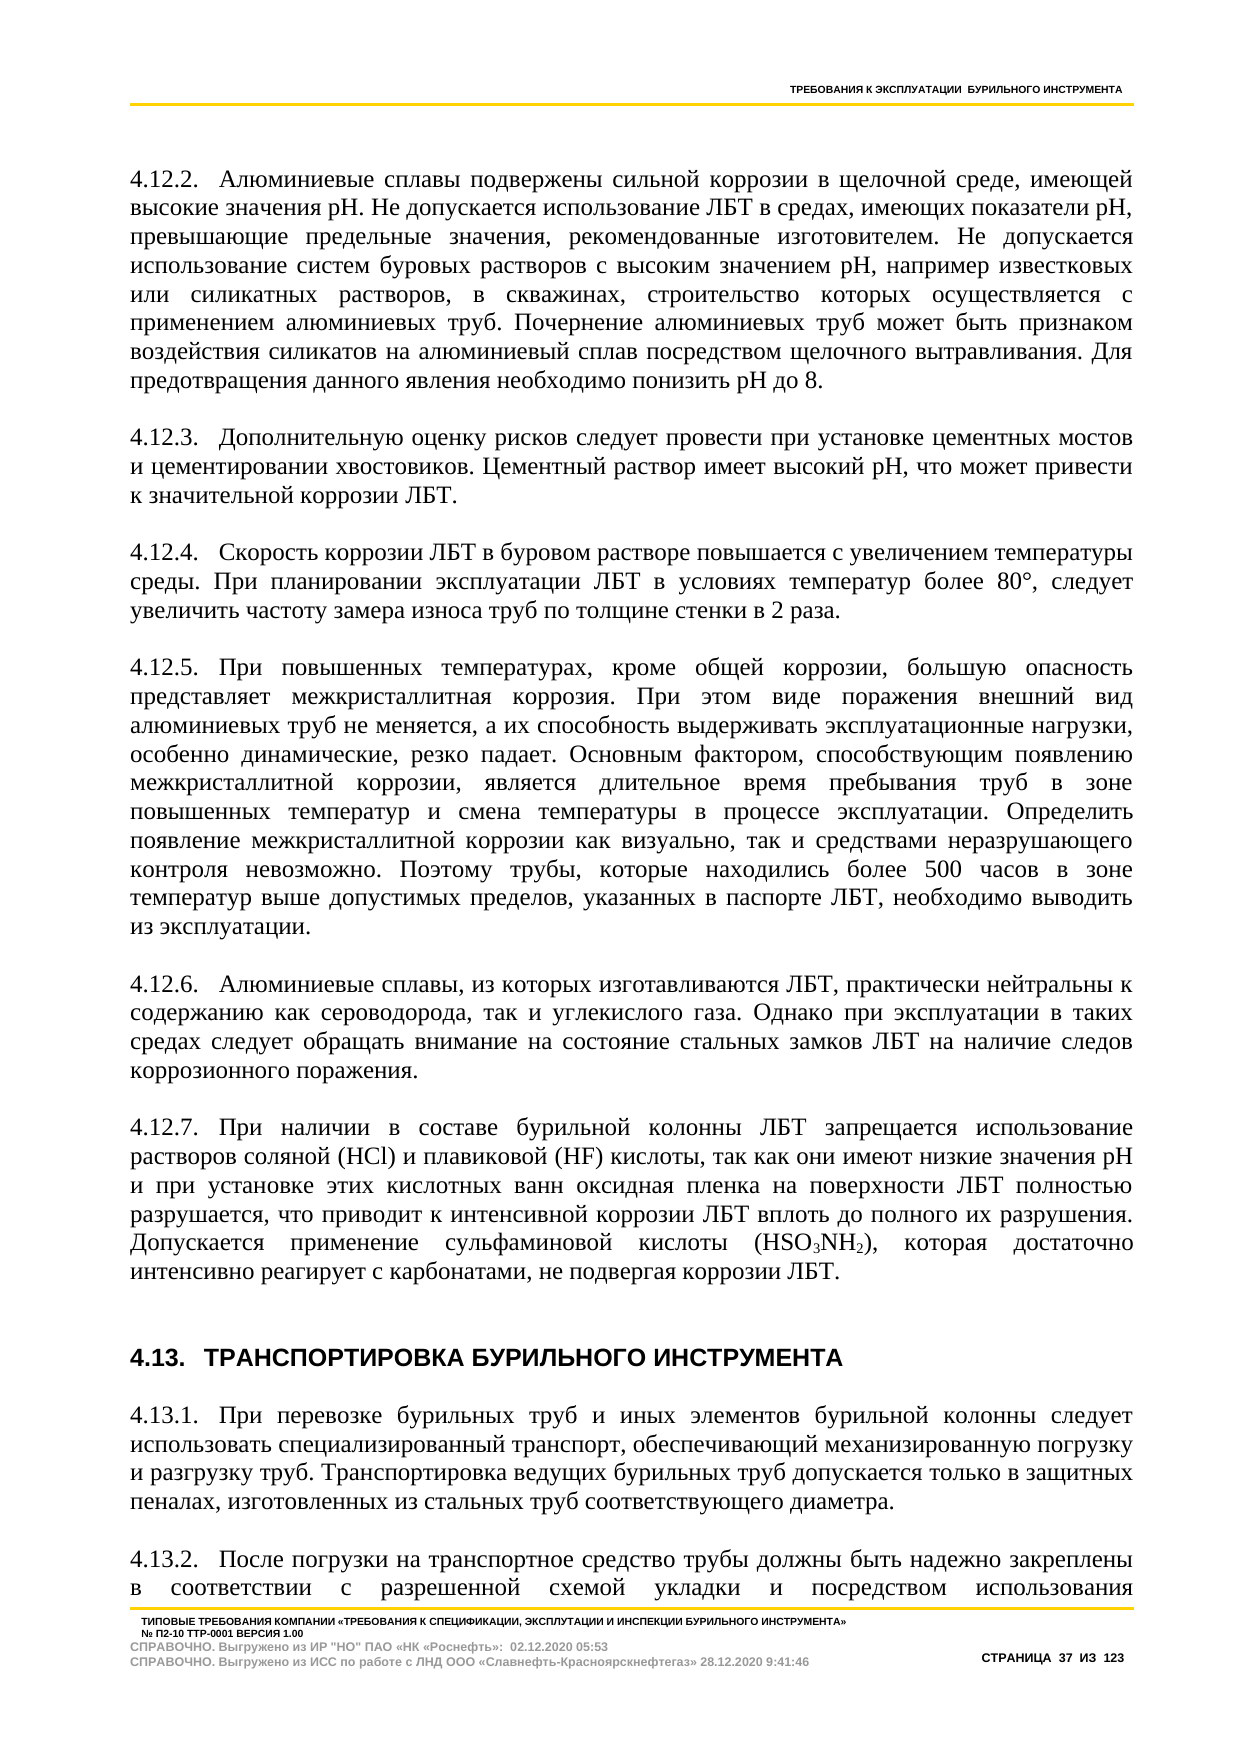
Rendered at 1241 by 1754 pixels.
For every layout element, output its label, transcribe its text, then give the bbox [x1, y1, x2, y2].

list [130, 1544, 1134, 1601]
list Скорость коррозии ЛБТ в буровом растворе повышается с увеличением температуры среды. При планировании эксплуатации ЛБТ в условиях температур более 80°, следует увеличить частоту замера износа труб по толщине стенки в 2 раза. [130, 537, 1134, 624]
list Алюминиевые сплавы подвержены сильной коррозии в щелочной среде, имеющей высокие значения рН. Не допускается использование ЛБТ в средах, имеющих показатели рН, превышающие предельные значения, рекомендованные изготовителем. Не допускается использование систем буровых растворов с высоким значением рН, например известковых или силикатных растворов, в скважинах, строительство которых осуществляется с применением алюминиевых труб. Почернение алюминиевых труб может быть признаком воздействия силикатов на алюминиевый сплав посредством щелочного вытравливания. Для предотвращения данного явления необходимо понизить рН до 8. [130, 164, 1134, 394]
list Дополнительную оценку рисков следует провести при установке цементных мостов и цементировании хвостовиков. Цементный раствор имеет высокий pH, что может привести к значительной коррозии ЛБТ. [130, 422, 1134, 509]
subtitle ТРАНСПОРТИРОВКА БУРИЛЬНОГО ИНСТРУМЕНТА [130, 1342, 1134, 1371]
list При перевозке бурильных труб и иных элементов бурильной колонны следует использовать специализированный транспорт, обеспечивающий механизированную погрузку и разгрузку труб. Транспортировка ведущих бурильных труб допускается только в защитных пеналах, изготовленных из стальных труб соответствующего диаметра. [130, 1400, 1134, 1515]
list При наличии в составе бурильной колонны ЛБТ запрещается использование растворов соляной (HCl) и плавиковой (HF) кислоты, так как они имеют низкие значения рН и при установке этих кислотных ванн оксидная пленка на поверхности ЛБТ полностью разрушается, что приводит к интенсивной коррозии ЛБТ вплоть до полного их разрушения. Допускается применение сульфаминовой кислоты (HSO3NH2), которая достаточно интенсивно реагирует с карбонатами, не подвергая коррозии ЛБТ. [130, 1112, 1134, 1285]
list Алюминиевые сплавы, из которых изготавливаются ЛБТ, практически нейтральны к содержанию как сероводорода, так и углекислого газа. Однако при эксплуатации в таких средах следует обращать внимание на состояние стальных замков ЛБТ на наличие следов коррозионного поражения. [130, 969, 1134, 1084]
list При повышенных температурах, кроме общей коррозии, большую опасность представляет межкристаллитная коррозия. При этом виде поражения внешний вид алюминиевых труб не меняется, а их способность выдерживать эксплуатационные нагрузки, особенно динамические, резко падает. Основным фактором, способствующим появлению межкристаллитной коррозии, является длительное время пребывания труб в зоне повышенных температур и смена температуры в процессе эксплуатации. Определить появление межкристаллитной коррозии как визуально, так и средствами неразрушающего контроля невозможно. Поэтому трубы, которые находились более 500 часов в зоне температур выше допустимых пределов, указанных в паспорте ЛБТ, необходимо выводить из эксплуатации. [130, 652, 1134, 940]
